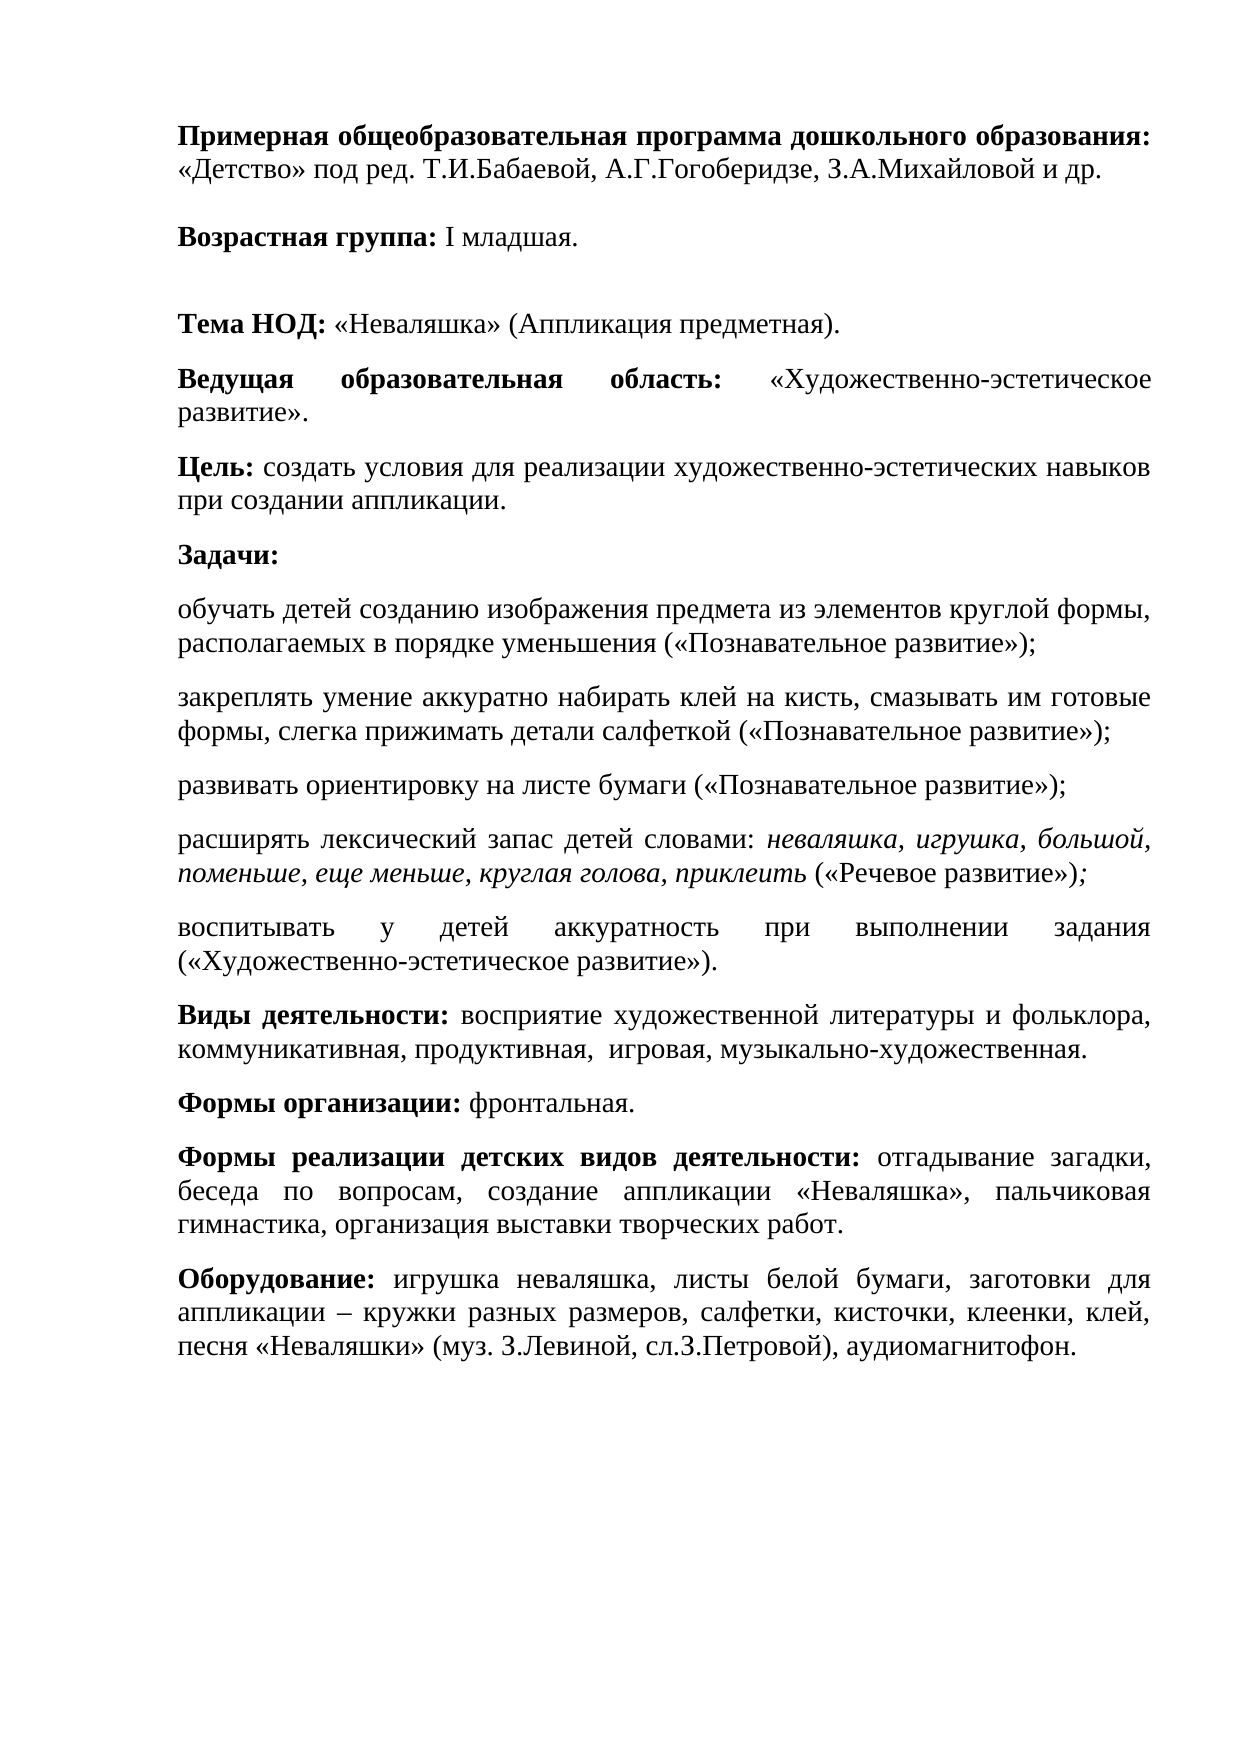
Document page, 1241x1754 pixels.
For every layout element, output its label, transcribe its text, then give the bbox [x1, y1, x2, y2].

text Виды деятельности: восприятие художественной литературы и фольклора, коммуникативная, продуктивная, игровая, музыкально-художественная. [177, 997, 1152, 1064]
text Возрастная группа: I младшая. [177, 219, 1152, 252]
text Тема НОД: «Неваляшка» (Аппликация предметная). [177, 307, 1152, 340]
text Примерная общеобразовательная программа дошкольного образования: «Детство» под ред. Т.И.Бабаевой, А.Г.Гогоберидзе, З.А.Михайловой и др. [177, 118, 1152, 185]
text Оборудование: игрушка неваляшка, листы белой бумаги, заготовки для аппликации – кружки разных размеров, салфетки, кисточки, клеенки, клей, песня «Неваляшки» (муз. З.Левиной, сл.З.Петровой), аудиомагнитофон. [177, 1261, 1152, 1362]
text Ведущая образовательная область: «Художественно-эстетическое развитие». [177, 361, 1152, 428]
text воспитывать у детей аккуратность при выполнении задания («Художественно-эстетическое развитие»). [177, 909, 1152, 976]
text развивать ориентировку на листе бумаги («Познавательное развитие»); [177, 767, 1152, 801]
text закреплять умение аккуратно набирать клей на кисть, смазывать им готовые формы, слегка прижимать детали салфеткой («Познавательное развитие»); [177, 679, 1152, 746]
text расширять лексический запас детей словами: неваляшка, игрушка, большой, поменьше, еще меньше, круглая голова, приклеить («Речевое развитие»); [177, 821, 1152, 888]
text Формы организации: фронтальная. [177, 1085, 1152, 1119]
text Формы реализации детских видов деятельности: отгадывание загадки, беседа по вопросам, создание аппликации «Неваляшка», пальчиковая гимнастика, организация выставки творческих работ. [177, 1139, 1152, 1240]
text Цель: создать условия для реализации художественно-эстетических навыков при создании аппликации. [177, 449, 1152, 516]
text обучать детей созданию изображения предмета из элементов круглой формы, располагаемых в порядке уменьшения («Познавательное развитие»); [177, 591, 1152, 658]
text Задачи: [177, 537, 1152, 570]
